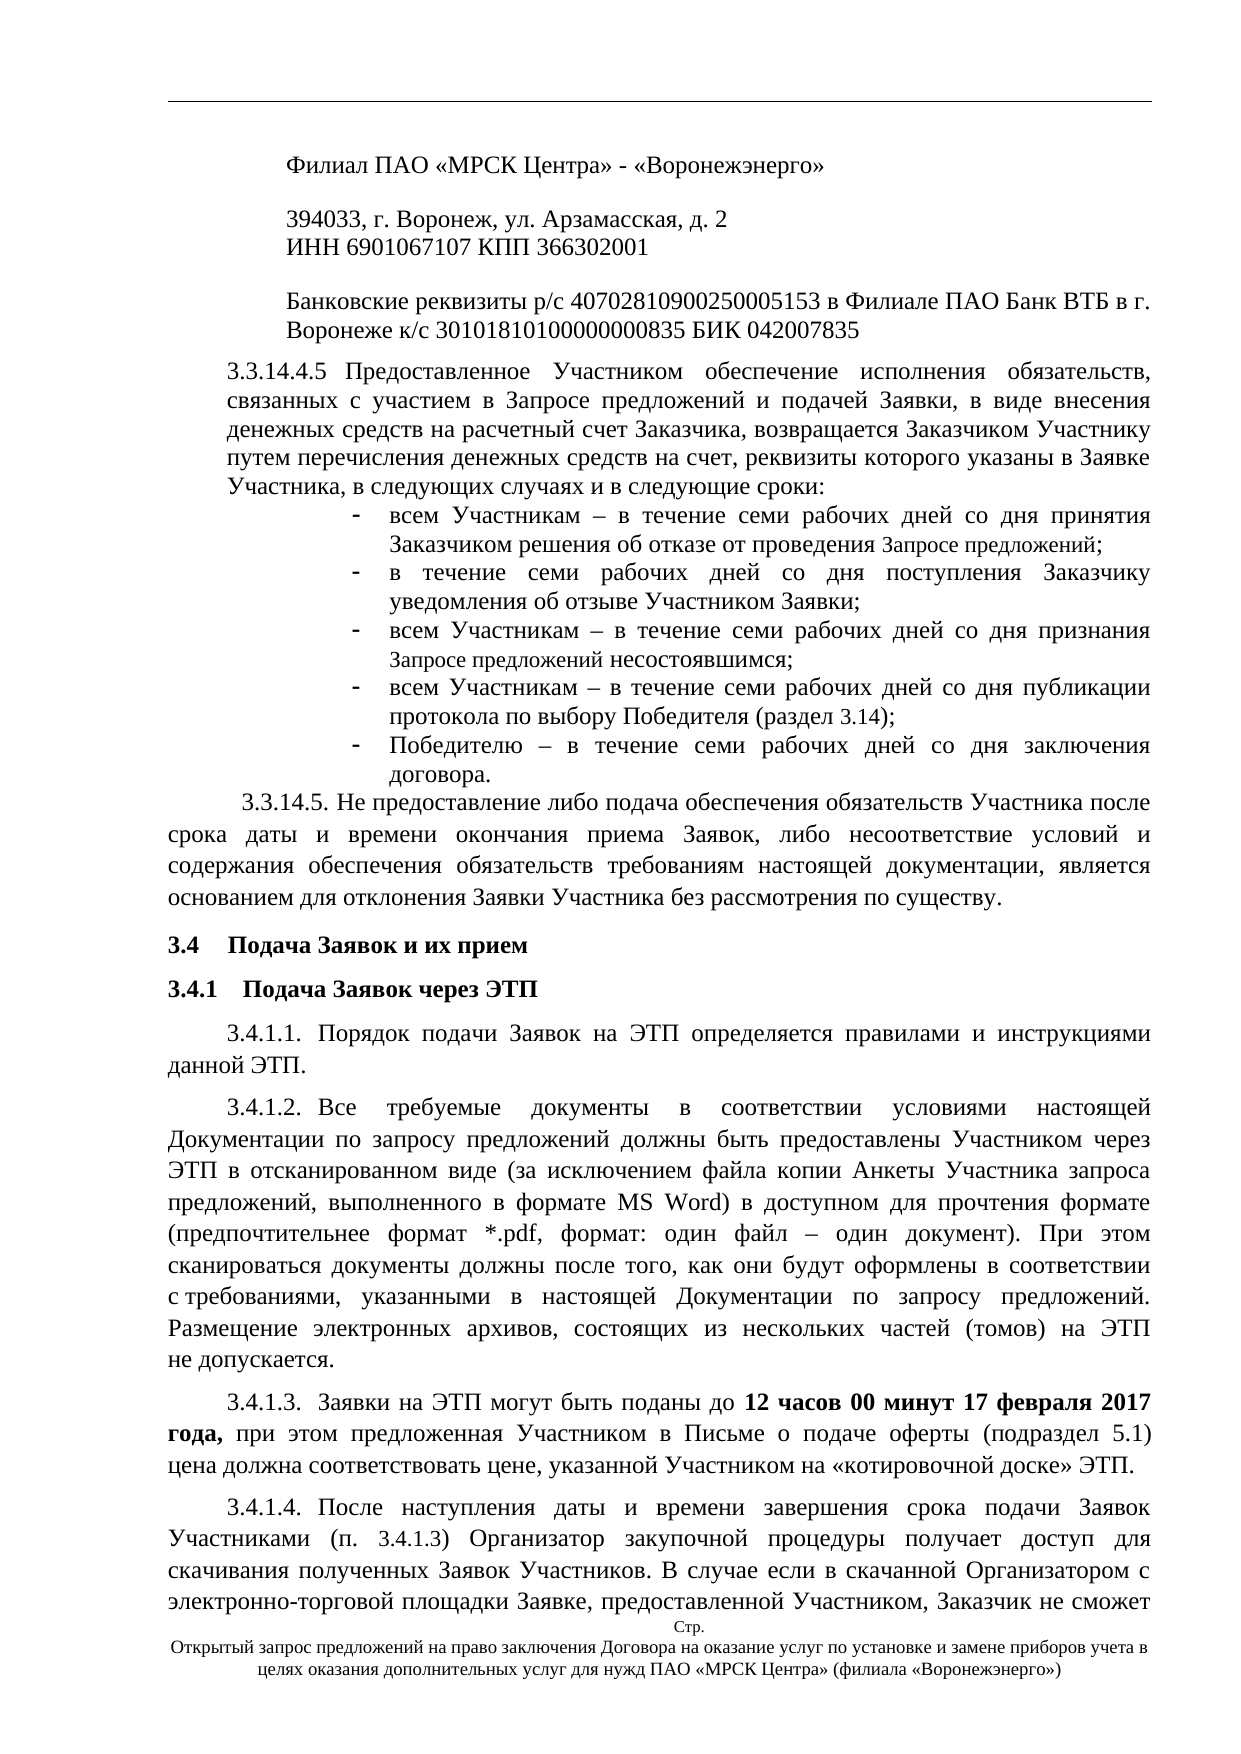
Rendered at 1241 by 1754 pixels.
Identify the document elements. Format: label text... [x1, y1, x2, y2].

list в течение семи рабочих дней со дня поступления Заказчику уведомления об отзыве Участником Заявки; [352, 557, 1152, 615]
list Заявки на ЭТП могут быть поданы до 12 часов 00 минут 17 февраля 2017 года, при этом предложенная Участником в Письме о подаче оферты (подраздел 5.1) цена должна соответствовать цене, указанной Участником на «котировочной доске» ЭТП. [168, 1387, 1152, 1478]
subtitle Подача Заявок через ЭТП [168, 974, 1152, 1003]
list Предоставленное Участником обеспечение исполнения обязательств, связанных с участием в Запросе предложений и подачей Заявки, в виде внесения денежных средств на расчетный счет Заказчика, возвращается Заказчиком Участнику путем перечисления денежных средств на счет, реквизиты которого указаны в Заявке Участника, в следующих случаях и в следующие сроки: [227, 356, 1152, 500]
list Победителю – в течение семи рабочих дней со дня заключения договора. [352, 730, 1152, 787]
list Филиал ПАО «МРСК Центра» - «Воронежэнерго» [286, 150, 1152, 179]
list Все требуемые документы в соответствии условиями настоящей Документации по запросу предложений должны быть предоставлены Участником через ЭТП в отсканированном виде (за исключением файла копии Анкеты Участника запроса предложений, выполненного в формате MS Word) в доступном для прочтения формате (предпочтительнее формат *.pdf, формат: один файл – один документ). При этом сканироваться документы должны после того, как они будут оформлены в соответствии с требованиями, указанными в настоящей Документации по запросу предложений. Размещение электронных архивов, состоящих из нескольких частей (томов) на ЭТП не допускается. [168, 1092, 1152, 1373]
list всем Участникам – в течение семи рабочих дней со дня принятия Заказчиком решения об отказе от проведения Запросе предложений; [352, 500, 1152, 557]
list Порядок подачи Заявок на ЭТП определяется правилами и инструкциями данной ЭТП. [168, 1018, 1152, 1079]
subtitle Подача Заявок и их прием [168, 930, 1152, 959]
list 394033, г. Воронеж, ул. Арзамасская, д. 2 [286, 204, 1152, 232]
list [168, 1492, 1152, 1615]
list всем Участникам – в течение семи рабочих дней со дня публикации протокола по выбору Победителя (раздел 3.14); [352, 672, 1152, 730]
list Банковские реквизиты р/с 40702810900250005153 в Филиале ПАО Банк ВТБ в г. Воронеже к/с 30101810100000000835 БИК 042007835 [286, 286, 1152, 344]
list всем Участникам – в течение семи рабочих дней со дня признания Запросе предложений несостоявшимся; [352, 615, 1152, 672]
list Не предоставление либо подача обеспечения обязательств Участника после срока даты и времени окончания приема Заявок, либо несоответствие условий и содержания обеспечения обязательств требованиям настоящей документации, является основанием для отклонения Заявки Участника без рассмотрения по существу. [168, 787, 1152, 911]
list ИНН 6901067107 КПП 366302001 [286, 232, 1152, 261]
